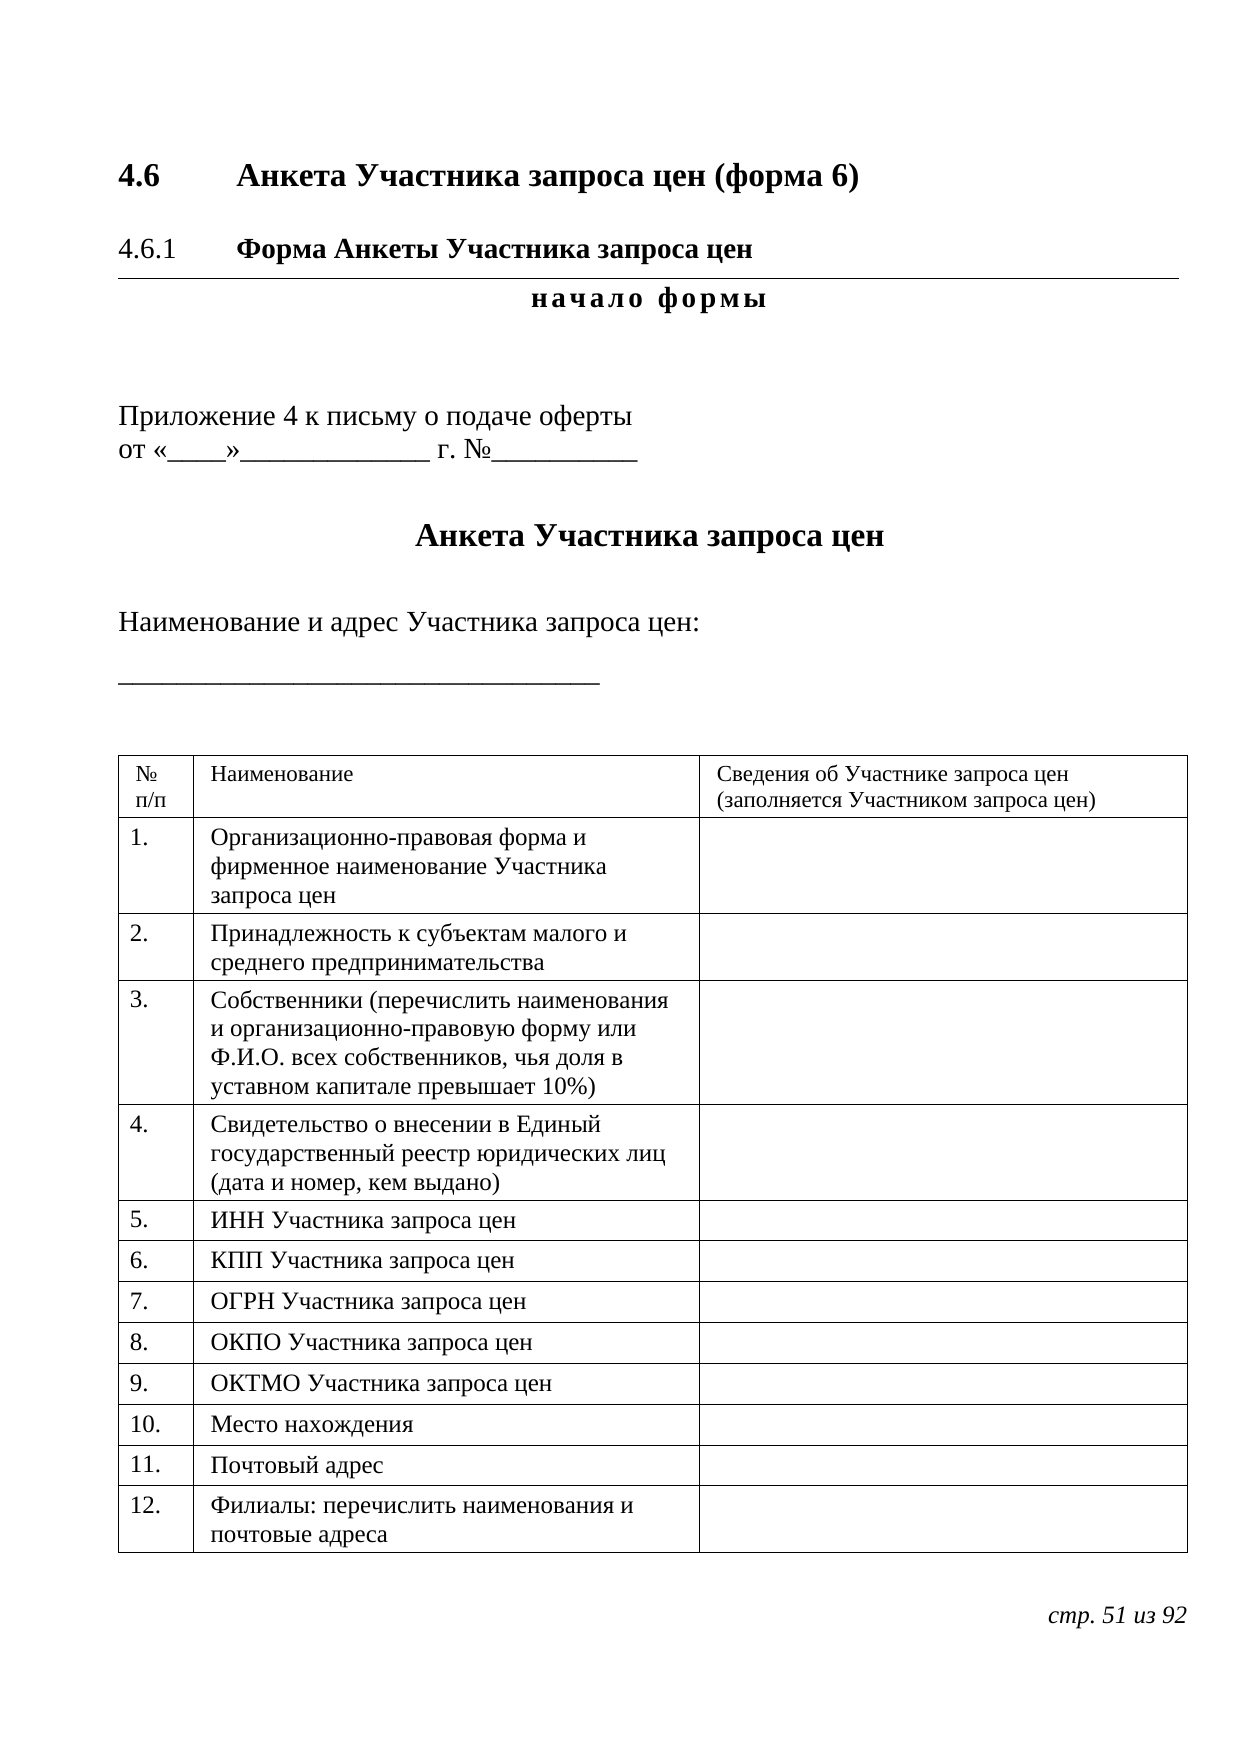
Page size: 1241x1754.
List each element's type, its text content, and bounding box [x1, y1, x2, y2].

text _________________________________ [118, 654, 1181, 688]
table_cell [119, 818, 193, 913]
text начало формы [118, 279, 1179, 314]
table_cell [119, 1105, 193, 1199]
table_cell [700, 1405, 1187, 1444]
table_cell [700, 1446, 1187, 1485]
table_cell [700, 1364, 1187, 1404]
table_cell [700, 1282, 1187, 1322]
table_cell [119, 1282, 193, 1322]
table_header № п/п [119, 756, 193, 817]
table_cell [119, 1486, 193, 1552]
table_cell ОГРН Участника запроса цен [194, 1282, 699, 1322]
table_cell ОКТМО Участника запроса цен [194, 1364, 699, 1404]
table_cell ОКПО Участника запроса цен [194, 1323, 699, 1363]
table_cell ИНН Участника запроса цен [194, 1201, 699, 1240]
table_cell Почтовый адрес [194, 1446, 699, 1485]
table_header Сведения об Участнике запроса цен (заполняется Участником запроса цен) [700, 756, 1187, 817]
table_cell [700, 1105, 1187, 1199]
text Анкета Участника запроса цен [118, 515, 1181, 554]
table_cell Филиалы: перечислить наименования и почтовые адреса [194, 1486, 699, 1552]
table_cell [700, 1241, 1187, 1281]
table_cell [700, 1323, 1187, 1363]
table_header Наименование [194, 756, 699, 817]
table_cell Место нахождения [194, 1405, 699, 1444]
table_cell [700, 1201, 1187, 1240]
table_cell КПП Участника запроса цен [194, 1241, 699, 1281]
subtitle Анкета Участника запроса цен (форма 6) [118, 156, 1181, 194]
table_cell [119, 1201, 193, 1240]
table_cell [119, 1323, 193, 1363]
text Приложение 4 к письму о подаче оферты от «____»_____________ г. №__________ [118, 398, 1181, 465]
text Наименование и адрес Участника запроса цен: [118, 604, 1181, 638]
table_cell [700, 818, 1187, 913]
table_cell Принадлежность к субъектам малого и среднего предпринимательства [194, 914, 699, 979]
table_cell [119, 914, 193, 979]
table_cell [119, 981, 193, 1104]
table_cell [119, 1364, 193, 1404]
table_cell Свидетельство о внесении в Единый государственный реестр юридических лиц (дата и номер, кем выдано) [194, 1105, 699, 1199]
table_cell Организационно-правовая форма и фирменное наименование Участника запроса цен [194, 818, 699, 913]
table_cell [700, 1486, 1187, 1552]
table_cell [119, 1446, 193, 1485]
table_cell [119, 1241, 193, 1281]
table_cell Собственники (перечислить наименования и организационно-правовую форму или Ф.И.О. всех собственников, чья доля в уставном капитале превышает 10%) [194, 981, 699, 1104]
table_cell [700, 981, 1187, 1104]
table_cell [119, 1405, 193, 1444]
text Форма Анкеты Участника запроса цен [118, 231, 1181, 265]
table_cell [700, 914, 1187, 979]
